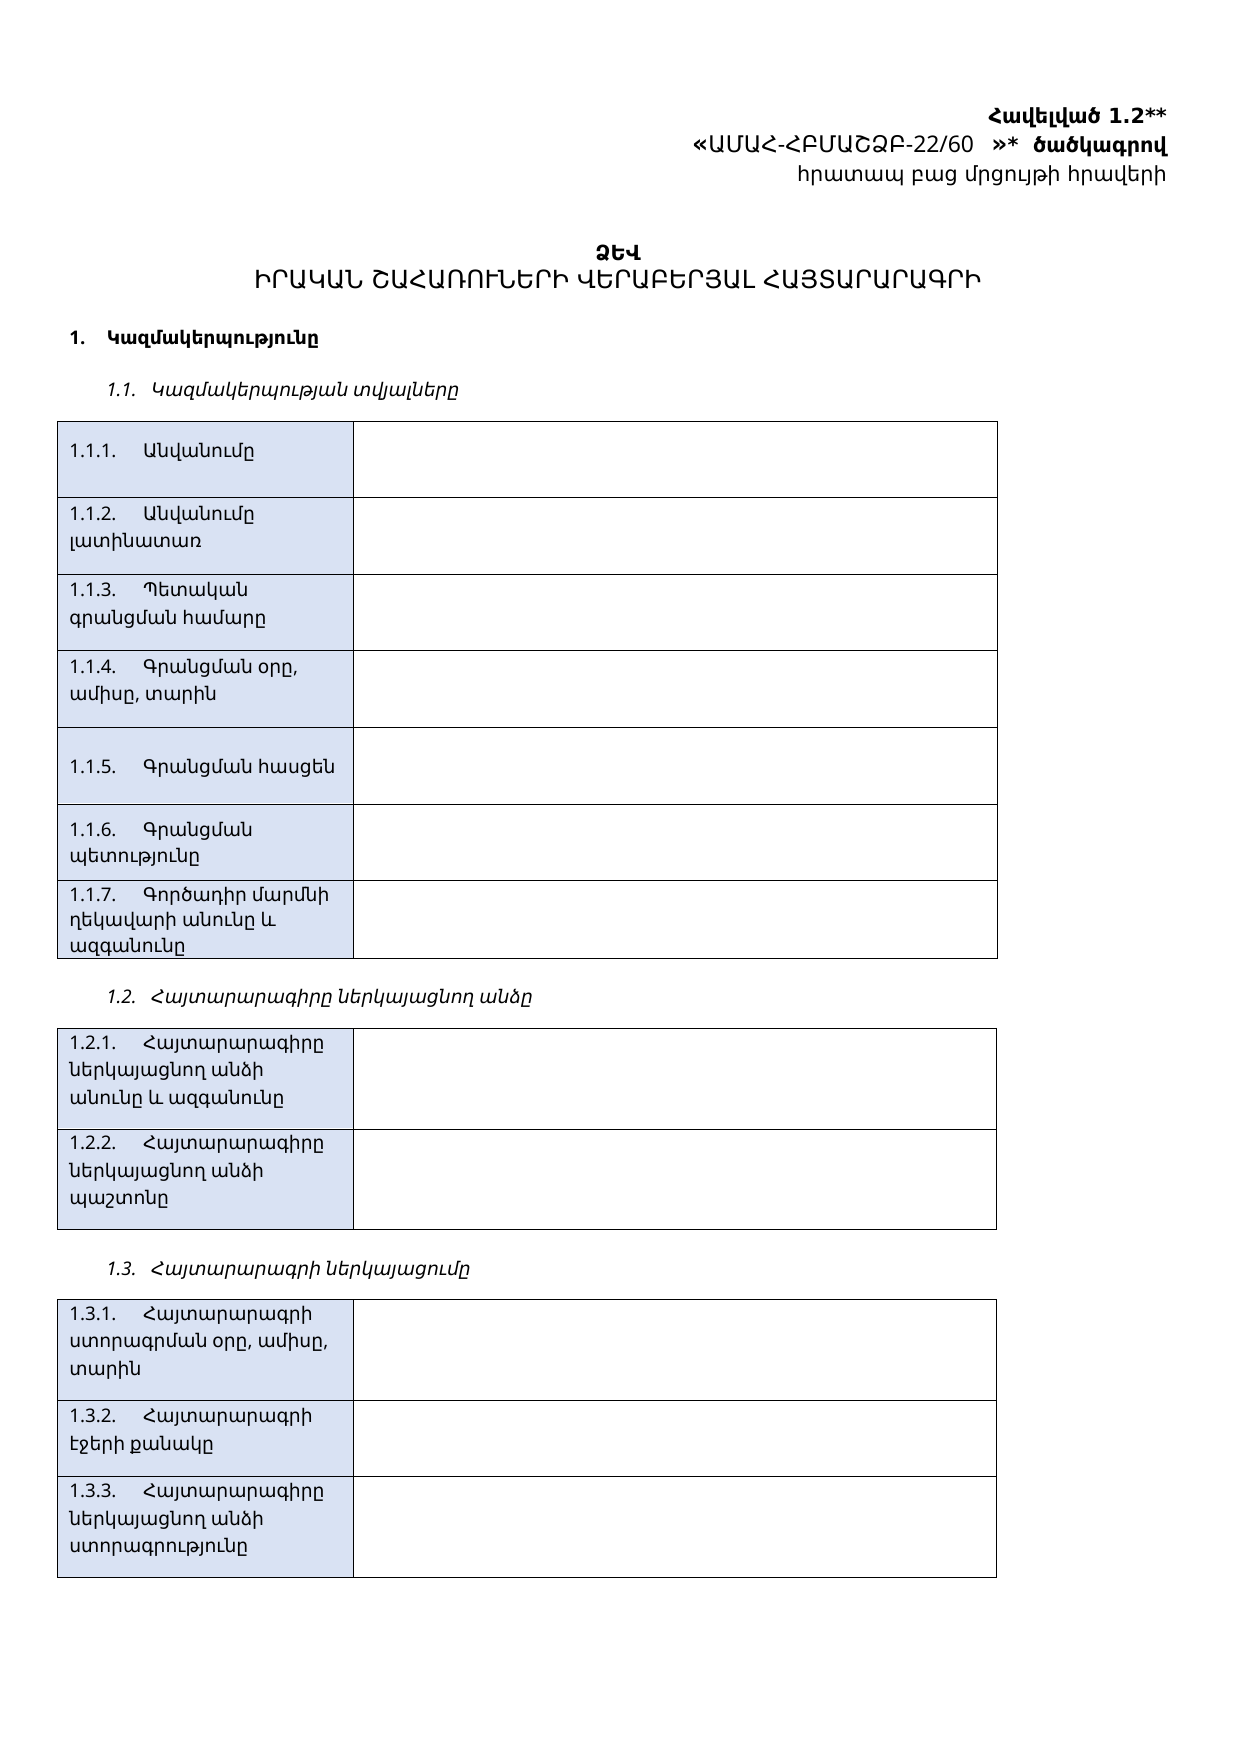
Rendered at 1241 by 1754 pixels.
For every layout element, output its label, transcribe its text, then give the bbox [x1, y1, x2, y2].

table_header [354, 422, 997, 497]
table_cell [354, 805, 997, 880]
table_header [354, 1300, 996, 1400]
text ՁԵՎ [69, 241, 1167, 266]
table_header Հայտարարագրի ստորագրման օրը, ամիսը, տարին [58, 1300, 353, 1400]
text հրատապ բաց մրցույթի հրավերի [69, 159, 1167, 188]
list Հայտարարագիրը ներկայացնող անձը [106, 984, 1167, 1009]
table_cell [354, 651, 997, 727]
table_cell Հայտարարագրի էջերի քանակը [58, 1401, 353, 1476]
text ԻՐԱԿԱՆ ՇԱՀԱՌՈՒՆԵՐԻ ՎԵՐԱԲԵՐՅԱԼ ՀԱՅՏԱՐԱՐԱԳՐԻ [69, 266, 1167, 295]
table_cell [354, 728, 997, 803]
table_cell [354, 881, 997, 958]
table_cell [354, 1130, 996, 1229]
table_cell Անվանումը լատինատառ [58, 498, 353, 574]
list Կազմակերպությունը [69, 324, 1167, 349]
table_header Հայտարարագիրը ներկայացնող անձի անունը և ազգանունը [58, 1029, 353, 1128]
table_cell Գրանցման հասցեն [58, 728, 353, 803]
table_cell Հայտարարագիրը ներկայացնող անձի պաշտոնը [58, 1130, 353, 1229]
table_cell Գրանցման օրը, ամիսը, տարին [58, 651, 353, 727]
list Կազմակերպության տվյալները [106, 377, 1167, 402]
table_cell [354, 1477, 996, 1577]
subtitle Հավելված 1.2** [69, 104, 1167, 128]
table_cell Հայտարարագիրը ներկայացնող անձի ստորագրությունը [58, 1477, 353, 1577]
table_cell [354, 575, 997, 650]
text «ԱՄԱՀ-ՀԲՄԱՇՁԲ-22/60 »* ծածկագրով [69, 128, 1167, 159]
list Հայտարարագրի ներկայացումը [106, 1255, 1167, 1281]
table_cell Գրանցման պետությունը [58, 805, 353, 880]
table_cell [354, 1401, 996, 1476]
table_cell Պետական գրանցման համարը [58, 575, 353, 650]
table_header Անվանումը [58, 422, 353, 497]
table_header [354, 1029, 996, 1128]
table_cell Գործադիր մարմնի ղեկավարի անունը և ազգանունը [58, 881, 353, 958]
table_cell [354, 498, 997, 574]
